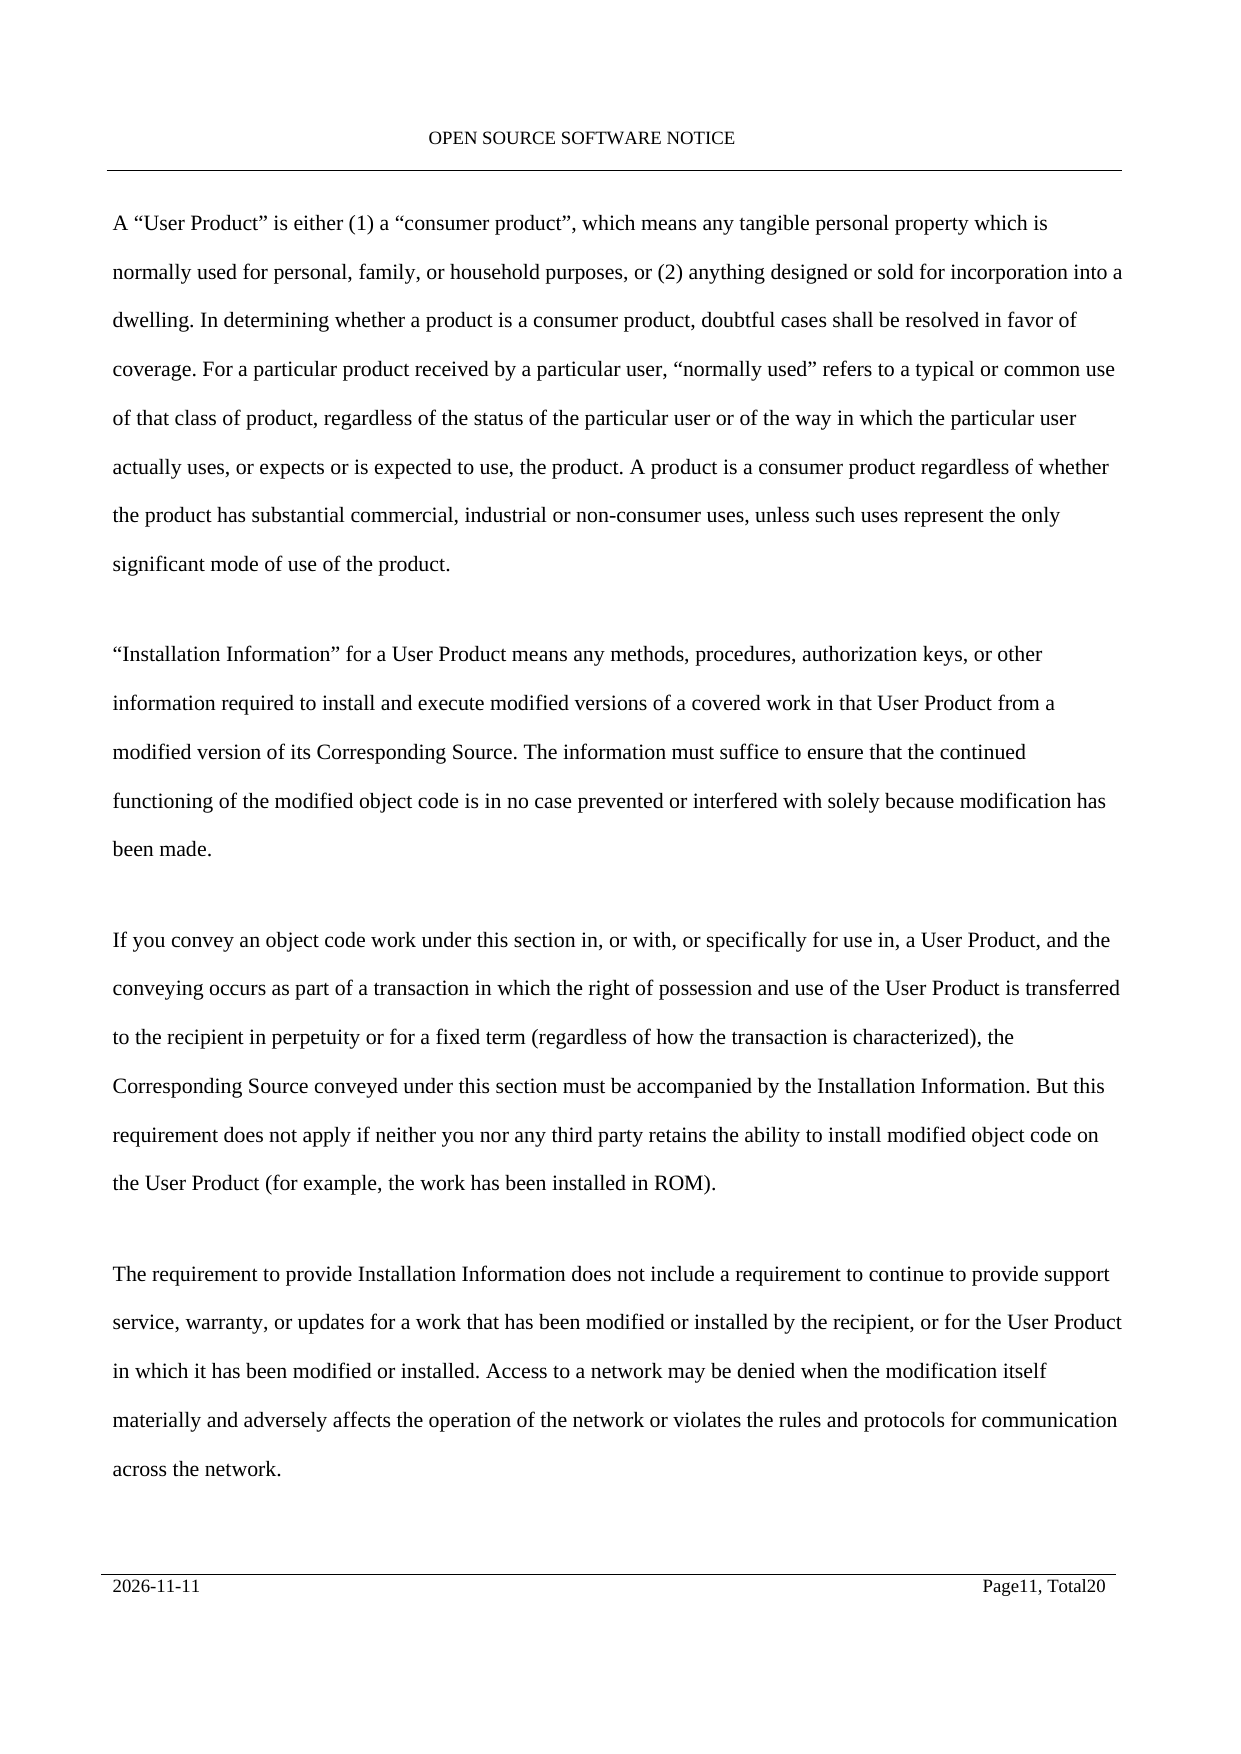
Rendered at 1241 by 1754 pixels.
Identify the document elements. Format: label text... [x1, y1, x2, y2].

text The requirement to provide Installation Information does not include a requirement to continue to provide support service, warranty, or updates for a work that has been modified or installed by the recipient, or for the User Product in which it has been modified or installed. Access to a network may be denied when the modification itself materially and adversely affects the operation of the network or violates the rules and protocols for communication across the network. [112, 1257, 1128, 1484]
text A “User Product” is either (1) a “consumer product”, which means any tangible personal property which is normally used for personal, family, or household purposes, or (2) anything designed or sold for incorporation into a dwelling. In determining whether a product is a consumer product, doubtful cases shall be resolved in favor of coverage. For a particular product received by a particular user, “normally used” refers to a typical or common use of that class of product, regardless of the status of the particular user or of the way in which the particular user actually uses, or expects or is expected to use, the product. A product is a consumer product regardless of whether the product has substantial commercial, industrial or non-consumer uses, unless such uses represent the only significant mode of use of the product. [112, 206, 1128, 580]
text “Installation Information” for a User Product means any methods, procedures, authorization keys, or other information required to install and execute modified versions of a covered work in that User Product from a modified version of its Corresponding Source. The information must suffice to ensure that the continued functioning of the modified object code is in no case prevented or interfered with solely because modification has been made. [112, 638, 1128, 865]
text If you convey an object code work under this section in, or with, or specifically for use in, a User Product, and the conveying occurs as part of a transaction in which the right of possession and use of the User Product is transferred to the recipient in perpetuity or for a fixed term (regardless of how the transaction is characterized), the Corresponding Source conveyed under this section must be accompanied by the Installation Information. But this requirement does not apply if neither you nor any third party retains the ability to install modified object code on the User Product (for example, the work has been installed in ROM). [112, 923, 1128, 1199]
